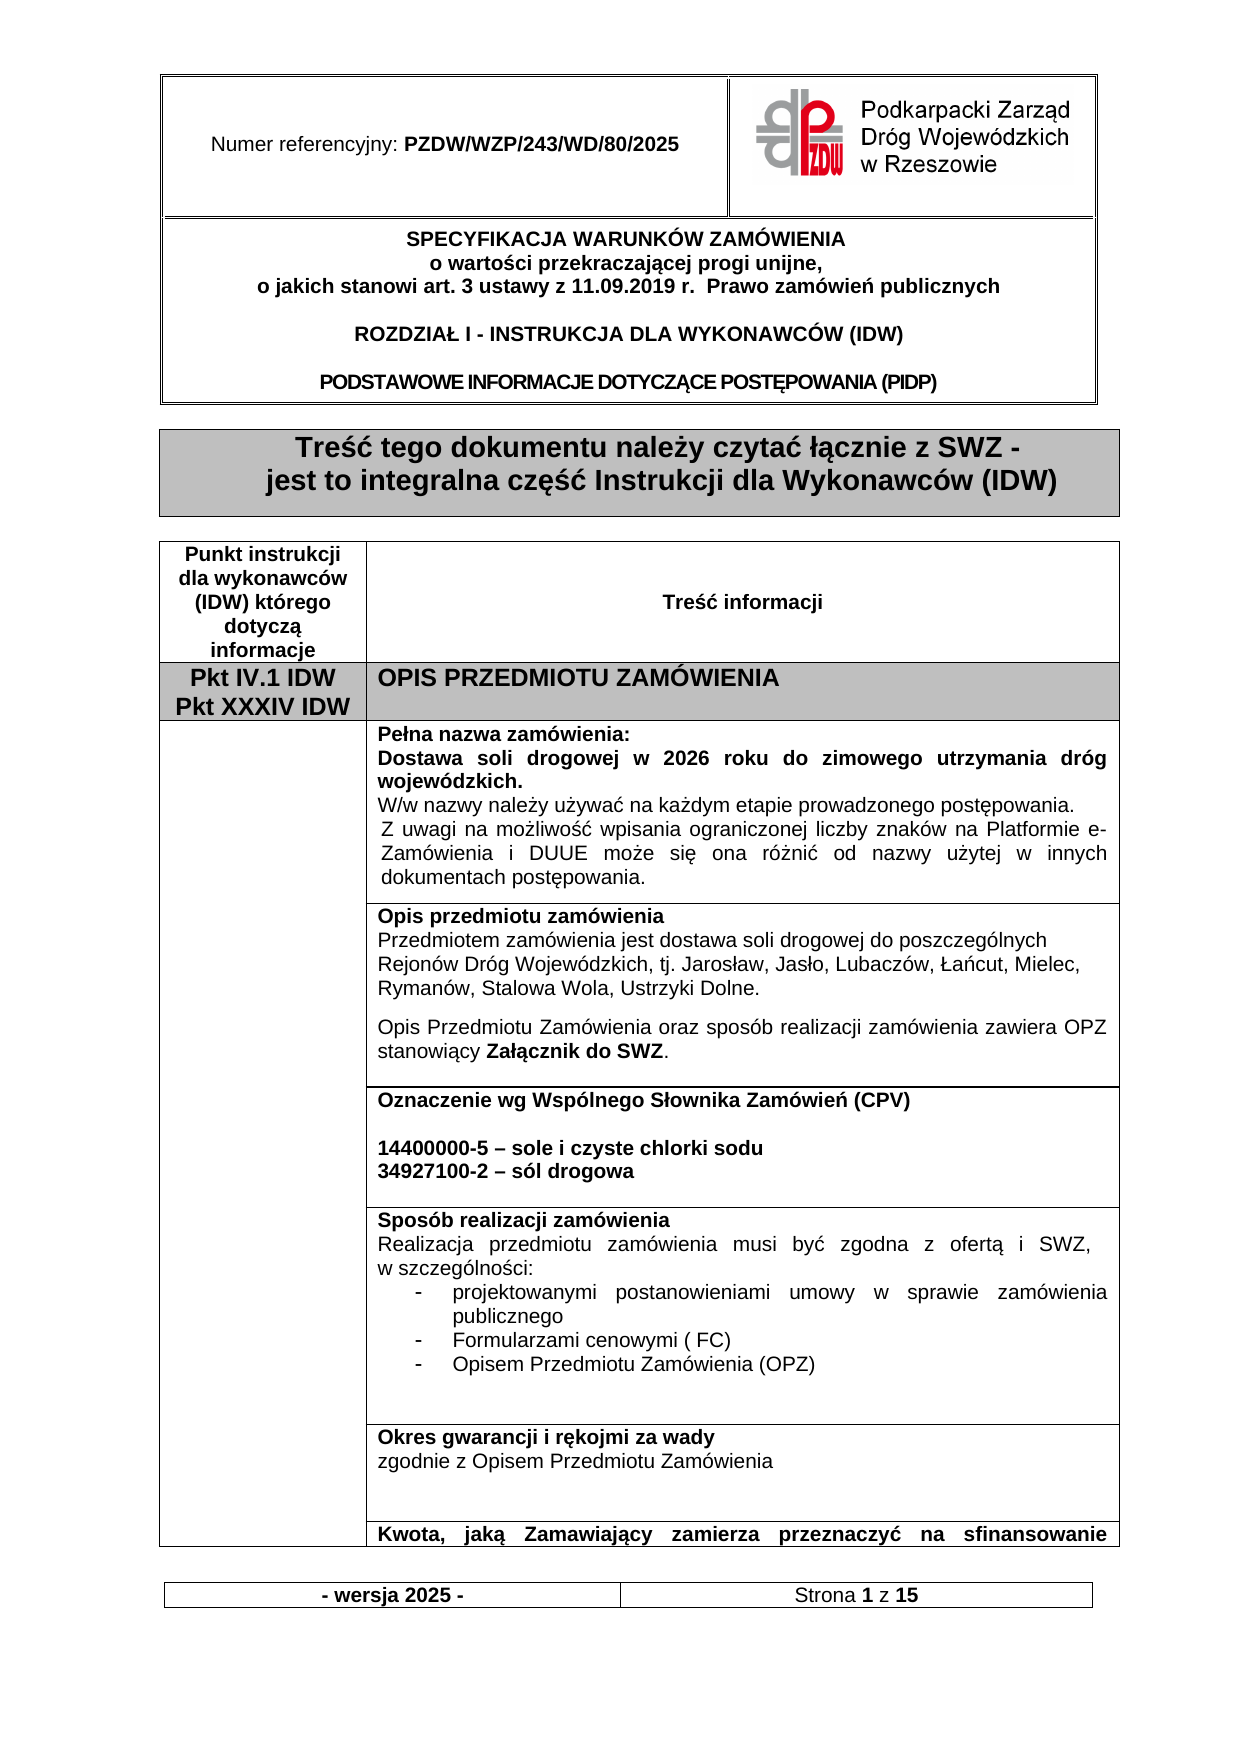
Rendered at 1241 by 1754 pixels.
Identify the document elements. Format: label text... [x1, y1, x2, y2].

table_header Treść tego dokumentu należy czytać łącznie z SWZ - jest to integralna część Instrukcji dla Wykonawców (IDW) [160, 430, 1119, 516]
table_cell Opis przedmiotu zamówienia Przedmiotem zamówienia jest dostawa soli drogowej do poszczególnych Rejonów Dróg Wojewódzkich, tj. Jarosław, Jasło, Lubaczów, Łańcut, Mielec, Rymanów, Stalowa Wola, Ustrzyki Dolne. Opis Przedmiotu Zamówienia oraz sposób realizacji zamówienia zawiera OPZ stanowiący Załącznik do SWZ. [367, 904, 1119, 1086]
picture [752, 84, 1074, 185]
table_header Punkt instrukcji dla wykonawców (IDW) którego dotyczą informacje [160, 542, 366, 662]
table_cell Okres gwarancji i rękojmi za wady zgodnie z Opisem Przedmiotu Zamówienia [367, 1425, 1119, 1521]
table_cell Pełna nazwa zamówienia: Dostawa soli drogowej w 2026 roku do zimowego utrzymania dróg wojewódzkich. W/w nazwy należy używać na każdym etapie prowadzonego postępowania. Z uwagi na możliwość wpisania ograniczonej liczby znaków na Platformie e-Zamówienia i DUUE może się ona różnić od nazwy użytej w innych dokumentach postępowania. [367, 721, 1119, 903]
table_header Treść informacji [367, 542, 1119, 662]
table_cell Sposób realizacji zamówienia Realizacja przedmiotu zamówienia musi być zgodna z ofertą i SWZ, w szczególności: projektowanymi postanowieniami umowy w sprawie zamówienia publicznego Formularzami cenowymi ( FC) Opisem Przedmiotu Zamówienia (OPZ) [367, 1208, 1119, 1424]
table_cell Pkt IV.1 IDW Pkt XXXIV IDW [160, 663, 366, 720]
table_cell [160, 721, 366, 1546]
table_cell OPIS PRZEDMIOTU ZAMÓWIENIA [367, 663, 1119, 720]
table_cell Oznaczenie wg Wspólnego Słownika Zamówień (CPV) 14400000-5 – sole i czyste chlorki sodu 34927100-2 – sól drogowa [367, 1088, 1119, 1207]
